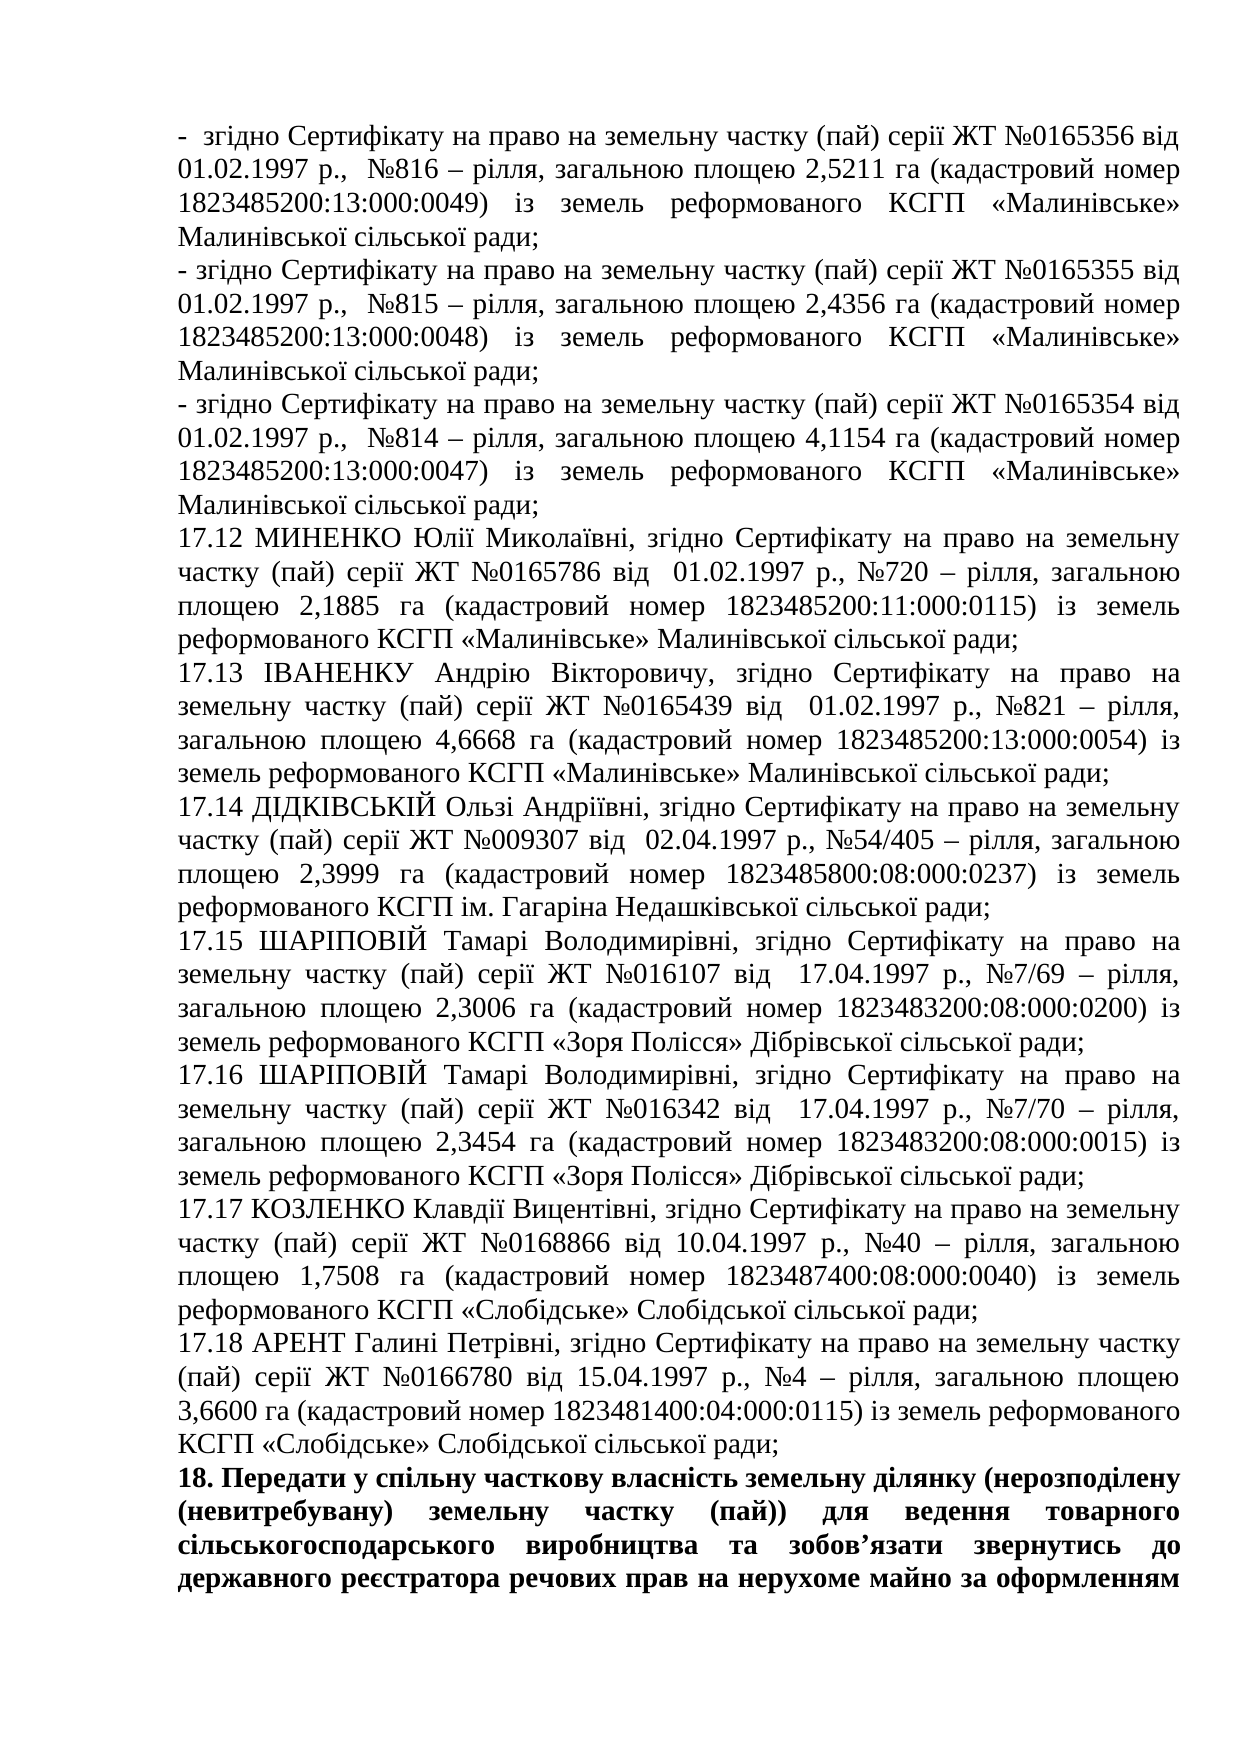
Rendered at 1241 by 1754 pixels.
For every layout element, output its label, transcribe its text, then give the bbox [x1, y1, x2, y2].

text 17.17 КОЗЛЕНКО Клавдії Вицентівні, згідно Сертифікату на право на земельну частку (пай) серії ЖТ №0168866 від 10.04.1997 р., №40 – рілля, загальною площею 1,7508 га (кадастровий номер 1823487400:08:000:0040) із земель реформованого КСГП «Слобідське» Слобідської сільської ради; [177, 1191, 1181, 1326]
text 17.12 МИНЕНКО Юлії Миколаївні, згідно Сертифікату на право на земельну частку (пай) серії ЖТ №0165786 від 01.02.1997 р., №720 – рілля, загальною площею 2,1885 га (кадастровий номер 1823485200:11:000:0115) із земель реформованого КСГП «Малинівське» Малинівської сільської ради; [177, 521, 1181, 655]
text 17.18 АРЕНТ Галині Петрівні, згідно Сертифікату на право на земельну частку (пай) серії ЖТ №0166780 від 15.04.1997 р., №4 – рілля, загальною площею 3,6600 га (кадастровий номер 1823481400:04:000:0115) із земель реформованого КСГП «Слобідське» Слобідської сільської ради; [177, 1326, 1181, 1460]
text - згідно Сертифікату на право на земельну частку (пай) серії ЖТ №0165355 від 01.02.1997 р., №815 – рілля, загальною площею 2,4356 га (кадастровий номер 1823485200:13:000:0048) із земель реформованого КСГП «Малинівське» Малинівської сільської ради; [177, 252, 1181, 386]
text 17.16 ШАРІПОВІЙ Тамарі Володимирівні, згідно Сертифікату на право на земельну частку (пай) серії ЖТ №016342 від 17.04.1997 р., №7/70 – рілля, загальною площею 2,3454 га (кадастровий номер 1823483200:08:000:0015) із земель реформованого КСГП «Зоря Полісся» Дібрівської сільської ради; [177, 1057, 1181, 1191]
text 17.14 ДІДКІВСЬКІЙ Ользі Андріївні, згідно Сертифікату на право на земельну частку (пай) серії ЖТ №009307 від 02.04.1997 р., №54/405 – рілля, загальною площею 2,3999 га (кадастровий номер 1823485800:08:000:0237) із земель реформованого КСГП ім. Гагаріна Недашківської сільської ради; [177, 789, 1181, 923]
text 17.13 ІВАНЕНКУ Андрію Вікторовичу, згідно Сертифікату на право на земельну частку (пай) серії ЖТ №0165439 від 01.02.1997 р., №821 – рілля, загальною площею 4,6668 га (кадастровий номер 1823485200:13:000:0054) із земель реформованого КСГП «Малинівське» Малинівської сільської ради; [177, 655, 1181, 789]
text 17.15 ШАРІПОВІЙ Тамарі Володимирівні, згідно Сертифікату на право на земельну частку (пай) серії ЖТ №016107 від 17.04.1997 р., №7/69 – рілля, загальною площею 2,3006 га (кадастровий номер 1823483200:08:000:0200) із земель реформованого КСГП «Зоря Полісся» Дібрівської сільської ради; [177, 923, 1181, 1057]
text - згідно Сертифікату на право на земельну частку (пай) серії ЖТ №0165354 від 01.02.1997 р., №814 – рілля, загальною площею 4,1154 га (кадастровий номер 1823485200:13:000:0047) із земель реформованого КСГП «Малинівське» Малинівської сільської ради; [177, 386, 1181, 521]
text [177, 1460, 1181, 1594]
text - згідно Сертифікату на право на земельну частку (пай) серії ЖТ №0165356 від 01.02.1997 р., №816 – рілля, загальною площею 2,5211 га (кадастровий номер 1823485200:13:000:0049) із земель реформованого КСГП «Малинівське» Малинівської сільської ради; [177, 118, 1181, 252]
